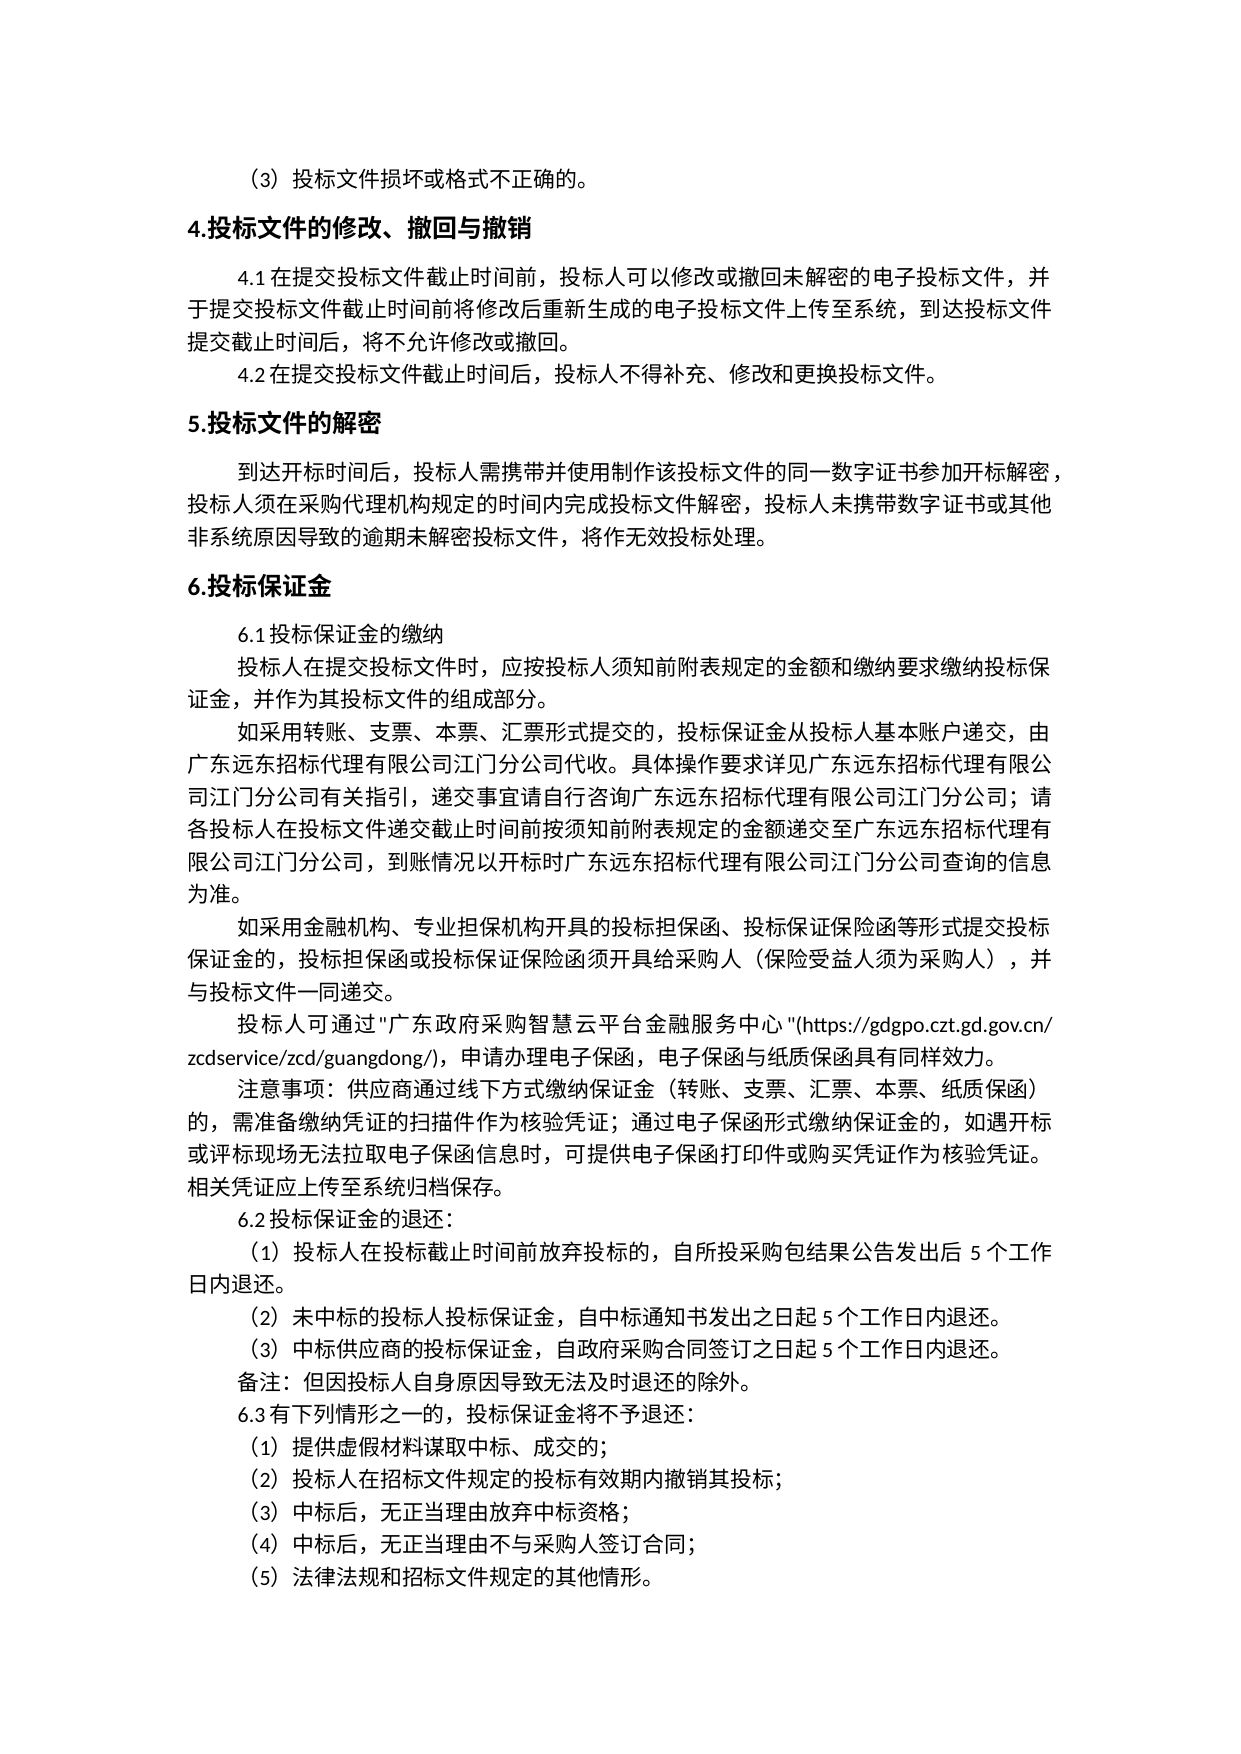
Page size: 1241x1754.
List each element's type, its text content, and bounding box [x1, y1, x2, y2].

text 投标人可通过"广东政府采购智慧云平台金融服务中心"(https://gdgpo.czt.gd.gov.cn/zcdservice/zcd/guangdong/)，申请办理电子保函，电子保函与纸质保函具有同样效力。 [187, 1007, 1053, 1072]
text （3）中标供应商的投标保证金，自政府采购合同签订之日起5个工作日内退还。 [187, 1332, 1053, 1364]
text 5.投标文件的解密 [187, 389, 1053, 454]
text （2）未中标的投标人投标保证金，自中标通知书发出之日起5个工作日内退还。 [187, 1299, 1053, 1332]
text 如采用金融机构、专业担保机构开具的投标担保函、投标保证保险函等形式提交投标保证金的，投标担保函或投标保证保险函须开具给采购人（保险受益人须为采购人），并与投标文件一同递交。 [187, 909, 1053, 1007]
text （3）中标后，无正当理由放弃中标资格； [187, 1494, 1053, 1527]
text （5）法律法规和招标文件规定的其他情形。 [187, 1559, 1053, 1592]
text 备注：但因投标人自身原因导致无法及时退还的除外。 [187, 1364, 1053, 1397]
text 到达开标时间后，投标人需携带并使用制作该投标文件的同一数字证书参加开标解密，投标人须在采购代理机构规定的时间内完成投标文件解密，投标人未携带数字证书或其他非系统原因导致的逾期未解密投标文件，将作无效投标处理。 [187, 454, 1053, 552]
text 4.1在提交投标文件截止时间前，投标人可以修改或撤回未解密的电子投标文件，并于提交投标文件截止时间前将修改后重新生成的电子投标文件上传至系统，到达投标文件提交截止时间后，将不允许修改或撤回。 [187, 259, 1053, 357]
text （4）中标后，无正当理由不与采购人签订合同； [187, 1527, 1053, 1559]
text 6.3有下列情形之一的，投标保证金将不予退还： [187, 1397, 1053, 1429]
text （2）投标人在招标文件规定的投标有效期内撤销其投标； [187, 1462, 1053, 1494]
text 4.2在提交投标文件截止时间后，投标人不得补充、修改和更换投标文件。 [187, 357, 1053, 389]
text 6.投标保证金 [187, 552, 1053, 617]
text 如采用转账、支票、本票、汇票形式提交的，投标保证金从投标人基本账户递交，由广东远东招标代理有限公司江门分公司代收。具体操作要求详见广东远东招标代理有限公司江门分公司有关指引，递交事宜请自行咨询广东远东招标代理有限公司江门分公司；请各投标人在投标文件递交截止时间前按须知前附表规定的金额递交至广东远东招标代理有限公司江门分公司，到账情况以开标时广东远东招标代理有限公司江门分公司查询的信息为准。 [187, 714, 1053, 909]
text 注意事项：供应商通过线下方式缴纳保证金（转账、支票、汇票、本票、纸质保函）的，需准备缴纳凭证的扫描件作为核验凭证；通过电子保函形式缴纳保证金的，如遇开标或评标现场无法拉取电子保函信息时，可提供电子保函打印件或购买凭证作为核验凭证。相关凭证应上传至系统归档保存。 [187, 1072, 1053, 1202]
text （1）提供虚假材料谋取中标、成交的； [187, 1429, 1053, 1462]
text 6.1投标保证金的缴纳 [187, 617, 1053, 649]
text 4.投标文件的修改、撤回与撤销 [187, 194, 1053, 259]
text （1）投标人在投标截止时间前放弃投标的，自所投采购包结果公告发出后5个工作日内退还。 [187, 1234, 1053, 1299]
text 投标人在提交投标文件时，应按投标人须知前附表规定的金额和缴纳要求缴纳投标保证金，并作为其投标文件的组成部分。 [187, 649, 1053, 714]
text 6.2投标保证金的退还： [187, 1202, 1053, 1234]
text （3）投标文件损坏或格式不正确的。 [187, 162, 1053, 194]
